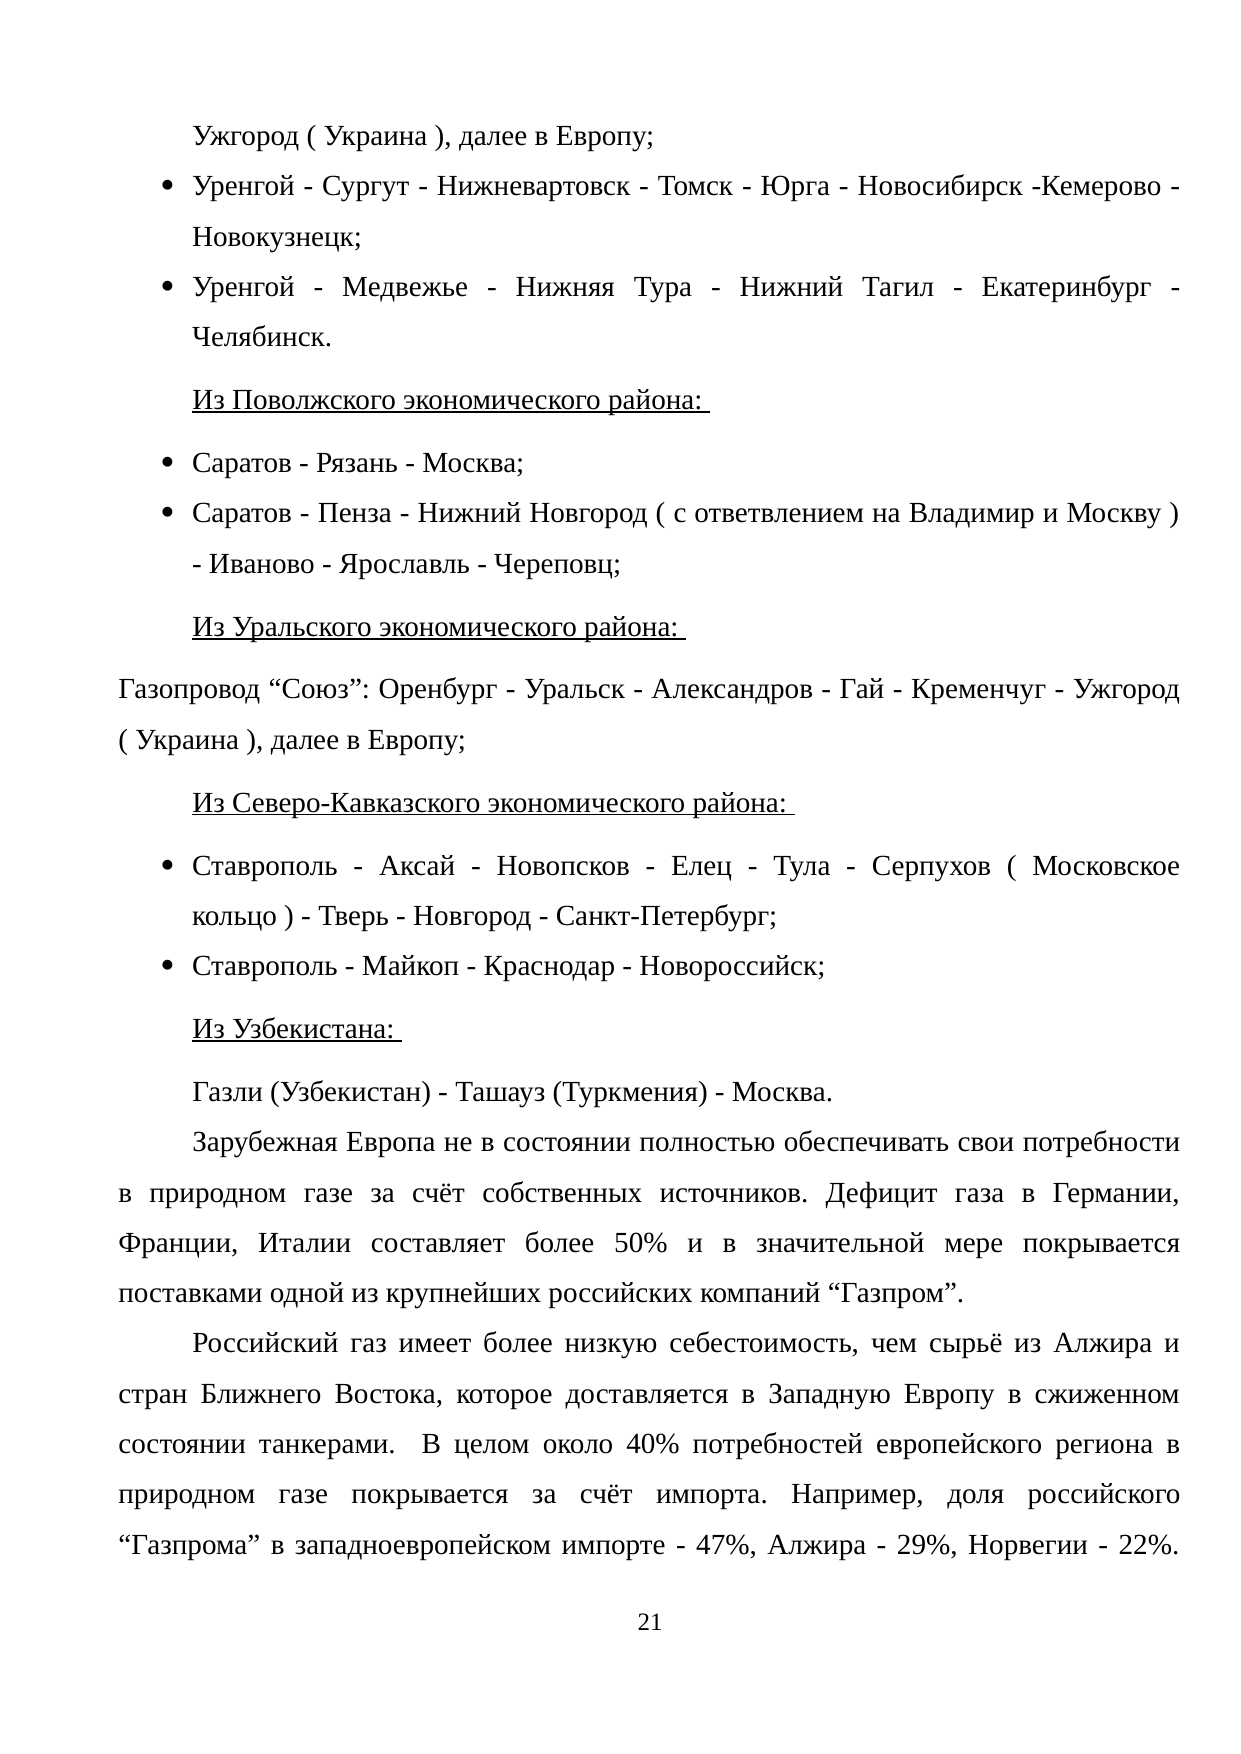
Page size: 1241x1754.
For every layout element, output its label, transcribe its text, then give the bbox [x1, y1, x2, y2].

text Из Уральского экономического района: [118, 609, 1181, 642]
text Газопровод “Союз”: Оренбург - Уральск - Александров - Гай - Кременчуг - Ужгород ( Украина ), далее в Европу; [118, 672, 1181, 756]
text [118, 1326, 1181, 1560]
text Из Узбекистана: [118, 1011, 1181, 1045]
text Из Поволжского экономического района: [118, 382, 1181, 416]
list Ставрополь - Аксай - Новопсков - Елец - Тула - Серпухов ( Московское кольцо ) - Тверь - Новгород - Санкт-Петербург; [162, 848, 1181, 932]
list Ставрополь - Майкоп - Краснодар - Новороссийск; [162, 948, 1181, 982]
text Из Северо-Кавказского экономического района: [118, 785, 1181, 818]
list Саратов - Пенза - Нижний Новгород ( с ответвлением на Владимир и Москву ) - Иваново - Ярославль - Череповц; [162, 496, 1181, 579]
list Саратов - Рязань - Москва; [162, 445, 1181, 479]
list Уренгой - Медвежье - Нижняя Тура - Нижний Тагил - Екатеринбург - Челябинск. [162, 269, 1181, 353]
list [162, 118, 1181, 152]
text Газли (Узбекистан) - Ташауз (Туркмения) - Москва. [118, 1074, 1181, 1108]
list Уренгой - Сургут - Нижневартовск - Томск - Юрга - Новосибирск -Кемерово - Новокузнецк; [162, 168, 1181, 252]
text Зарубежная Европа не в состоянии полностью обеспечивать свои потребности в природном газе за счёт собственных источников. Дефицит газа в Германии, Франции, Италии составляет более 50% и в значительной мере покрывается поставками одной из крупнейших российских компаний “Газпром”. [118, 1124, 1181, 1309]
